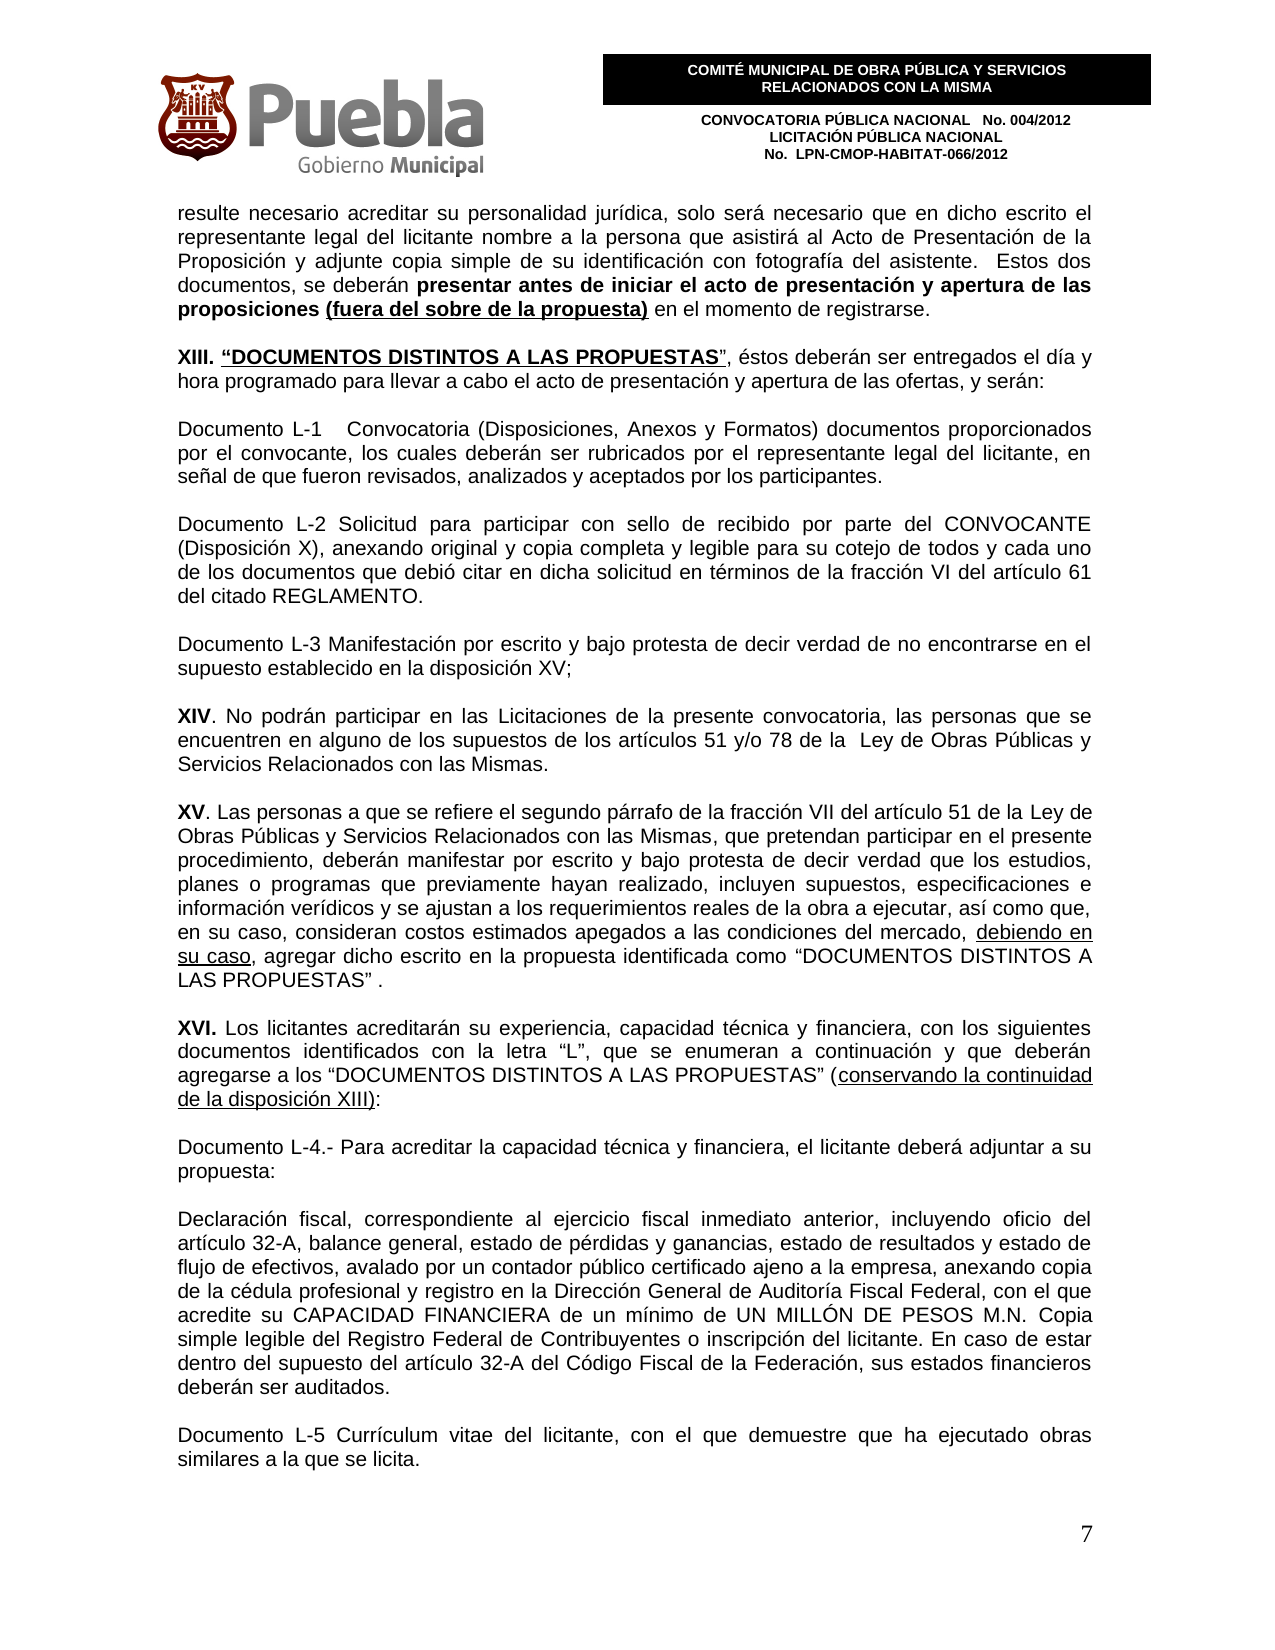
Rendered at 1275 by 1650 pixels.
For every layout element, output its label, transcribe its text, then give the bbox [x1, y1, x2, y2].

text XVI. Los licitantes acreditarán su experiencia, capacidad técnica y financiera, con los siguientes documentos identificados con la letra “L”, que se enumeran a continuación y que deberán agregarse a los “DOCUMENTOS DISTINTOS A LAS PROPUESTAS” (conservando la continuidad de la disposición XIII): [177, 1015, 1093, 1111]
text Declaración fiscal, correspondiente al ejercicio fiscal inmediato anterior, incluyendo oficio del artículo 32-A, balance general, estado de pérdidas y ganancias, estado de resultados y estado de flujo de efectivos, avalado por un contador público certificado ajeno a la empresa, anexando copia de la cédula profesional y registro en la Dirección General de Auditoría Fiscal Federal, con el que acredite su CAPACIDAD FINANCIERA de un mínimo de UN MILLÓN DE PESOS M.N. Copia simple legible del Registro Federal de Contribuyentes o inscripción del licitante. En caso de estar dentro del supuesto del artículo 32-A del Código Fiscal de la Federación, sus estados financieros deberán ser auditados. [177, 1207, 1093, 1399]
text Documento L-3 Manifestación por escrito y bajo protesta de decir verdad de no encontrarse en el supuesto establecido en la disposición XV; [177, 632, 1093, 680]
text Documento L-2 Solicitud para participar con sello de recibido por parte del CONVOCANTE (Disposición X), anexando original y copia completa y legible para su cotejo de todos y cada uno de los documentos que debió citar en dicha solicitud en términos de la fracción VI del artículo 61 del citado REGLAMENTO. [177, 512, 1093, 608]
text Documento L-5 Currículum vitae del licitante, con el que demuestre que ha ejecutado obras similares a la que se licita. [177, 1423, 1093, 1471]
text XV. Las personas a que se refiere el segundo párrafo de la fracción VII del artículo 51 de la Ley de Obras Públicas y Servicios Relacionados con las Mismas, que pretendan participar en el presente procedimiento, deberán manifestar por escrito y bajo protesta de decir verdad que los estudios, planes o programas que previamente hayan realizado, incluyen supuestos, especificaciones e información verídicos y se ajustan a los requerimientos reales de la obra a ejecutar, así como que, en su caso, consideran costos estimados apegados a las condiciones del mercado, debiendo en su caso, agregar dicho escrito en la propuesta identificada como “DOCUMENTOS DISTINTOS A LAS PROPUESTAS” . [177, 800, 1093, 991]
text XIII. “DOCUMENTOS DISTINTOS A LAS PROPUESTAS”, éstos deberán ser entregados el día y hora programado para llevar a cabo el acto de presentación y apertura de las ofertas, y serán: [177, 344, 1093, 392]
text Documento L-1 Convocatoria (Disposiciones, Anexos y Formatos) documentos proporcionados por el convocante, los cuales deberán ser rubricados por el representante legal del licitante, en señal de que fueron revisados, analizados y aceptados por los participantes. [177, 416, 1093, 488]
picture [158, 73, 484, 177]
text Documento L-4.- Para acreditar la capacidad técnica y financiera, el licitante deberá adjuntar a su propuesta: [177, 1135, 1093, 1183]
text XIV. No podrán participar en las Licitaciones de la presente convocatoria, las personas que se encuentren en alguno de los supuestos de los artículos 51 y/o 78 de la Ley de Obras Públicas y Servicios Relacionados con las Mismas. [177, 704, 1093, 776]
